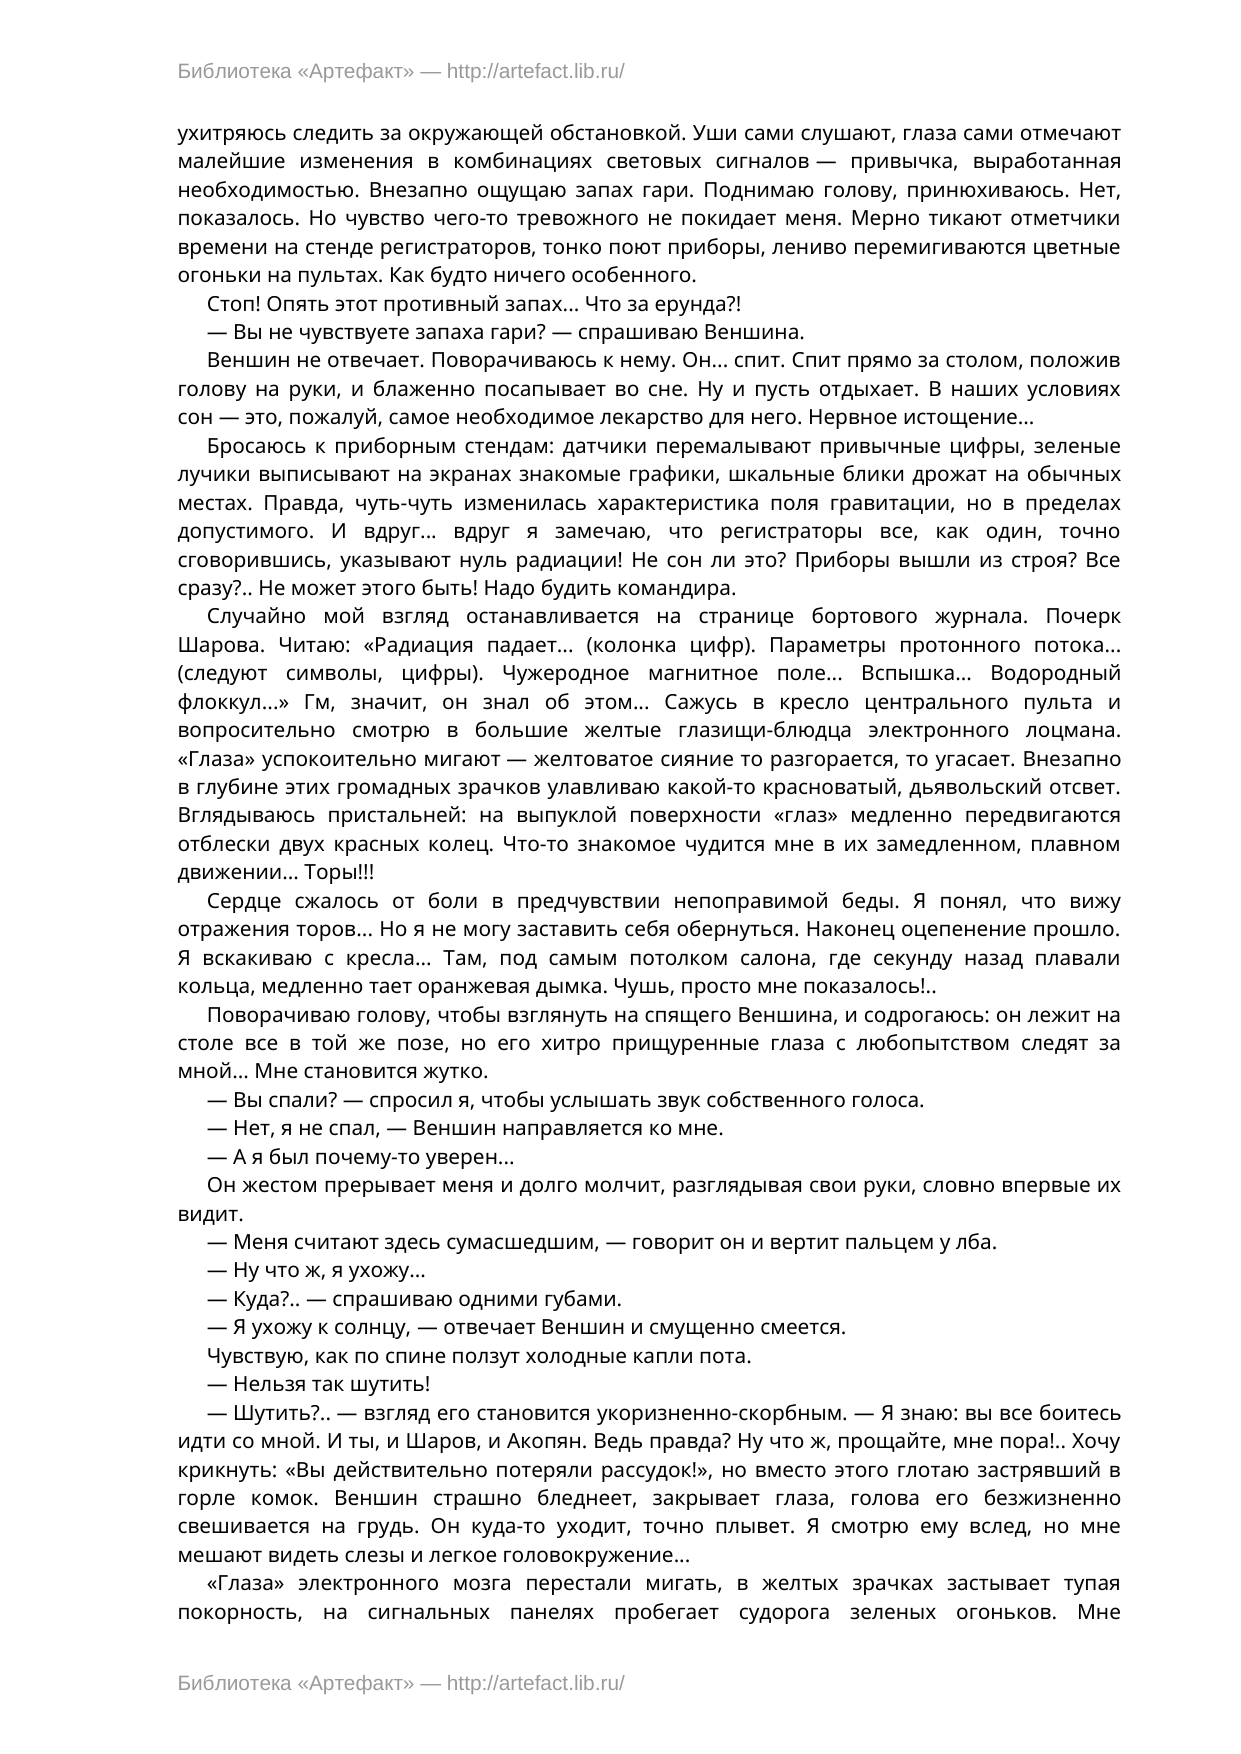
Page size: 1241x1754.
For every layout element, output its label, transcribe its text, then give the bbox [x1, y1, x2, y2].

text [177, 118, 1122, 289]
text — Нет, я не спал, — Веншин направляется ко мне. [177, 1113, 1122, 1142]
text Он жестом прерывает меня и долго молчит, разглядывая свои руки, словно впервые их видит. [177, 1170, 1122, 1227]
text — Меня считают здесь сумасшедшим, — говорит он и вертит пальцем у лба. [177, 1227, 1122, 1256]
text — А я был почему-то уверен... [177, 1142, 1122, 1170]
text Сердце сжалось от боли в предчувствии непоправимой беды. Я понял, что вижу отражения торов... Но я не могу заставить себя обернуться. Наконец оцепенение прошло. Я вскакиваю с кресла... Там, под самым потолком салона, где секунду назад плавали кольца, медленно тает оранжевая дымка. Чушь, просто мне показалось!.. [177, 886, 1122, 1000]
text — Ну что ж, я ухожу... [177, 1256, 1122, 1284]
text Поворачиваю голову, чтобы взглянуть на спящего Веншина, и содрогаюсь: он лежит на столе все в той же позе, но его хитро прищуренные глаза с любопытством следят за мной... Мне становится жутко. [177, 1000, 1122, 1085]
text — Нельзя так шутить! [177, 1369, 1122, 1398]
text — Вы не чувствуете запаха гари? — спрашиваю Веншина. [177, 317, 1122, 346]
text Чувствую, как по спине ползут холодные капли пота. [177, 1341, 1122, 1369]
text — Куда?.. — спрашиваю одними губами. [177, 1284, 1122, 1312]
text Стоп! Опять этот противный запах... Что за ерунда?! [177, 289, 1122, 317]
text Бросаюсь к приборным стендам: датчики перемалывают привычные цифры, зеленые лучики выписывают на экранах знакомые графики, шкальные блики дрожат на обычных местах. Правда, чуть-чуть изменилась характеристика поля гравитации, но в пределах допустимого. И вдруг... вдруг я замечаю, что регистраторы все, как один, точно сговорившись, указывают нуль радиации! Не сон ли это? Приборы вышли из строя? Все сразу?.. Не может этого быть! Надо будить командира. [177, 431, 1122, 602]
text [177, 1568, 1122, 1625]
text — Я ухожу к солнцу, — отвечает Веншин и смущенно смеется. [177, 1312, 1122, 1341]
text Веншин не отвечает. Поворачиваюсь к нему. Он... спит. Спит прямо за столом, положив голову на руки, и блаженно посапывает во сне. Ну и пусть отдыхает. В наших условиях сон — это, пожалуй, самое необходимое лекарство для него. Нервное истощение... [177, 346, 1122, 431]
text — Вы спали? — спросил я, чтобы услышать звук собственного голоса. [177, 1085, 1122, 1113]
text — Шутить?.. — взгляд его становится укоризненно-скорбным. — Я знаю: вы все боитесь идти со мной. И ты, и Шаров, и Акопян. Ведь правда? Ну что ж, прощайте, мне пора!.. Хочу крикнуть: «Вы действительно потеряли рассудок!», но вместо этого глотаю застрявший в горле комок. Веншин страшно бледнеет, закрывает глаза, голова его безжизненно свешивается на грудь. Он куда-то уходит, точно плывет. Я смотрю ему вслед, но мне мешают видеть слезы и легкое головокружение... [177, 1398, 1122, 1568]
text Случайно мой взгляд останавливается на странице бортового журнала. Почерк Шарова. Читаю: «Радиация падает... (колонка цифр). Параметры протонного потока... (следуют символы, цифры). Чужеродное магнитное поле... Вспышка... Водородный флоккул...» Гм, значит, он знал об этом... Сажусь в кресло центрального пульта и вопросительно смотрю в большие желтые глазищи-блюдца электронного лоцмана. «Глаза» успокоительно мигают — желтоватое сияние то разгорается, то угасает. Внезапно в глубине этих громадных зрачков улавливаю какой-то красноватый, дьявольский отсвет. Вглядываюсь пристальней: на выпуклой поверхности «глаз» медленно передвигаются отблески двух красных колец. Что-то знакомое чудится мне в их замедленном, плавном движении... Торы!!! [177, 602, 1122, 886]
